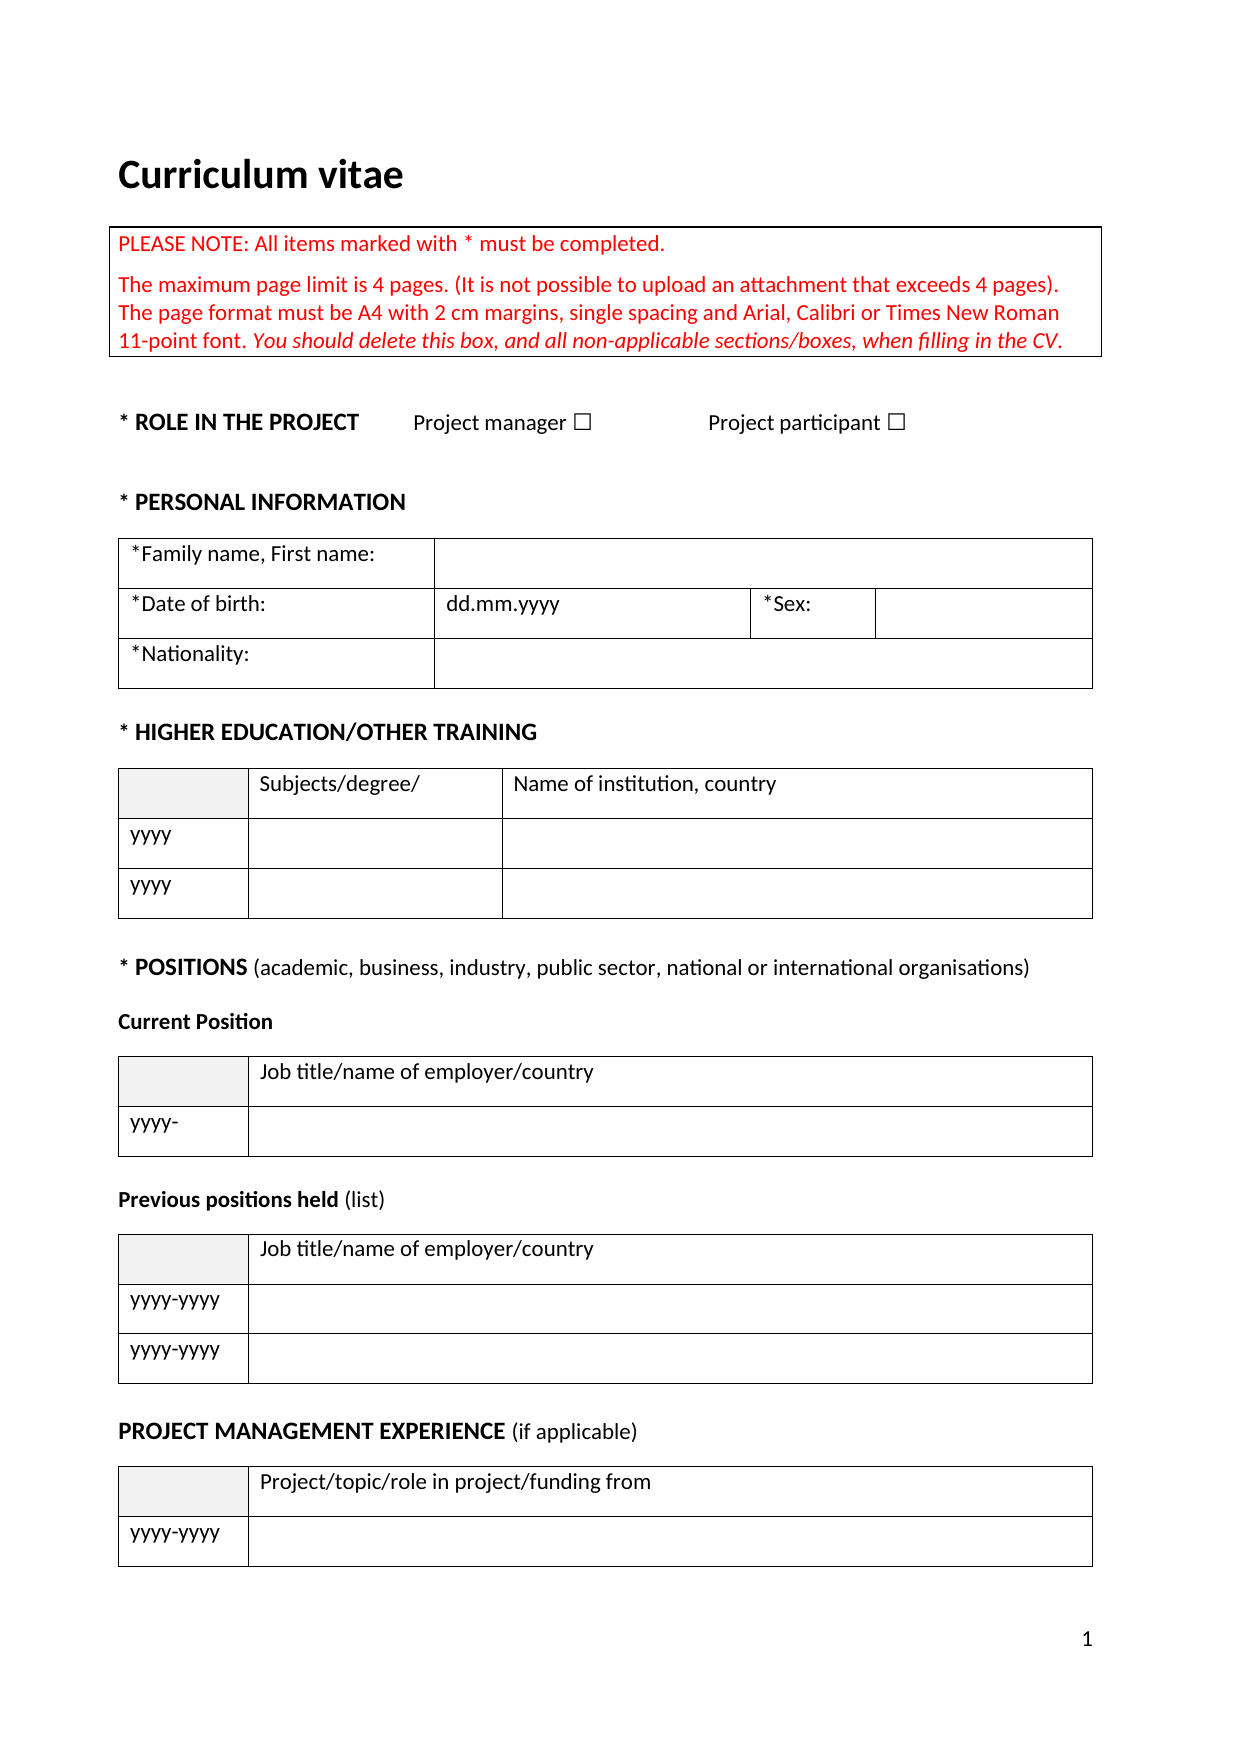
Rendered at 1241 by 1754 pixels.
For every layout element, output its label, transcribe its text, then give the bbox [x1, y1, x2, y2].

table_header [119, 769, 248, 818]
table_header [435, 539, 1092, 588]
table_cell yyyy [119, 869, 248, 918]
table_header Subjects/degree/ [249, 769, 502, 818]
table_header Project/topic/role in project/funding from [249, 1467, 1092, 1516]
table_cell [435, 639, 1092, 687]
table_cell *Date of birth: [119, 589, 434, 638]
text Current Position [118, 1007, 1093, 1035]
table_header [119, 1235, 248, 1283]
text Previous positions held (list) [118, 1157, 1093, 1213]
table_header Name of institution, country [503, 769, 1092, 818]
text PROJECT MANAGEMENT EXPERIENCE (if applicable) [118, 1384, 1093, 1445]
table_cell [249, 1334, 1092, 1383]
text * HIGHER EDUCATION/OTHER TRAINING [118, 689, 1093, 747]
table_cell *Sex: [751, 589, 875, 638]
table_cell *Nationality: [119, 639, 434, 687]
table_cell [249, 1107, 1092, 1156]
table_cell yyyy-yyyy [119, 1334, 248, 1383]
text PLEASE NOTE: All items marked with * must be completed. The maximum page limit is 4 pages. (It is not possible to upload an attachment that exceeds 4 pages). The page format must be A4 with 2 cm margins, single spacing and Arial, Calibri or Times New Roman 11-point font. You should delete this box, and all non-applicable sections/boxes, when filling in the CV. [110, 228, 1101, 356]
text * POSITIONS (academic, business, industry, public sector, national or international organisations) [118, 919, 1093, 982]
text * ROLE IN THE PROJECT Project manager Project participant [118, 378, 1093, 466]
table_cell [876, 589, 1092, 638]
table_header Job title/name of employer/country [249, 1057, 1092, 1106]
table_cell [249, 1285, 1092, 1333]
table_cell yyyy- [119, 1107, 248, 1156]
table_cell [249, 1517, 1092, 1566]
table_header *Family name, First name: [119, 539, 434, 588]
table_header [119, 1057, 248, 1106]
table_cell yyyy-yyyy [119, 1517, 248, 1566]
table_cell yyyy-yyyy [119, 1285, 248, 1333]
table_cell [503, 869, 1092, 918]
table_cell [249, 869, 502, 918]
table_cell dd.mm.yyyy [435, 589, 750, 638]
table_cell yyyy [119, 819, 248, 868]
text Curriculum vitae [118, 148, 1093, 226]
text * PERSONAL INFORMATION [118, 486, 1093, 517]
table_header [119, 1467, 248, 1516]
table_cell [249, 819, 502, 868]
table_header Job title/name of employer/country [249, 1235, 1092, 1283]
table_cell [503, 819, 1092, 868]
